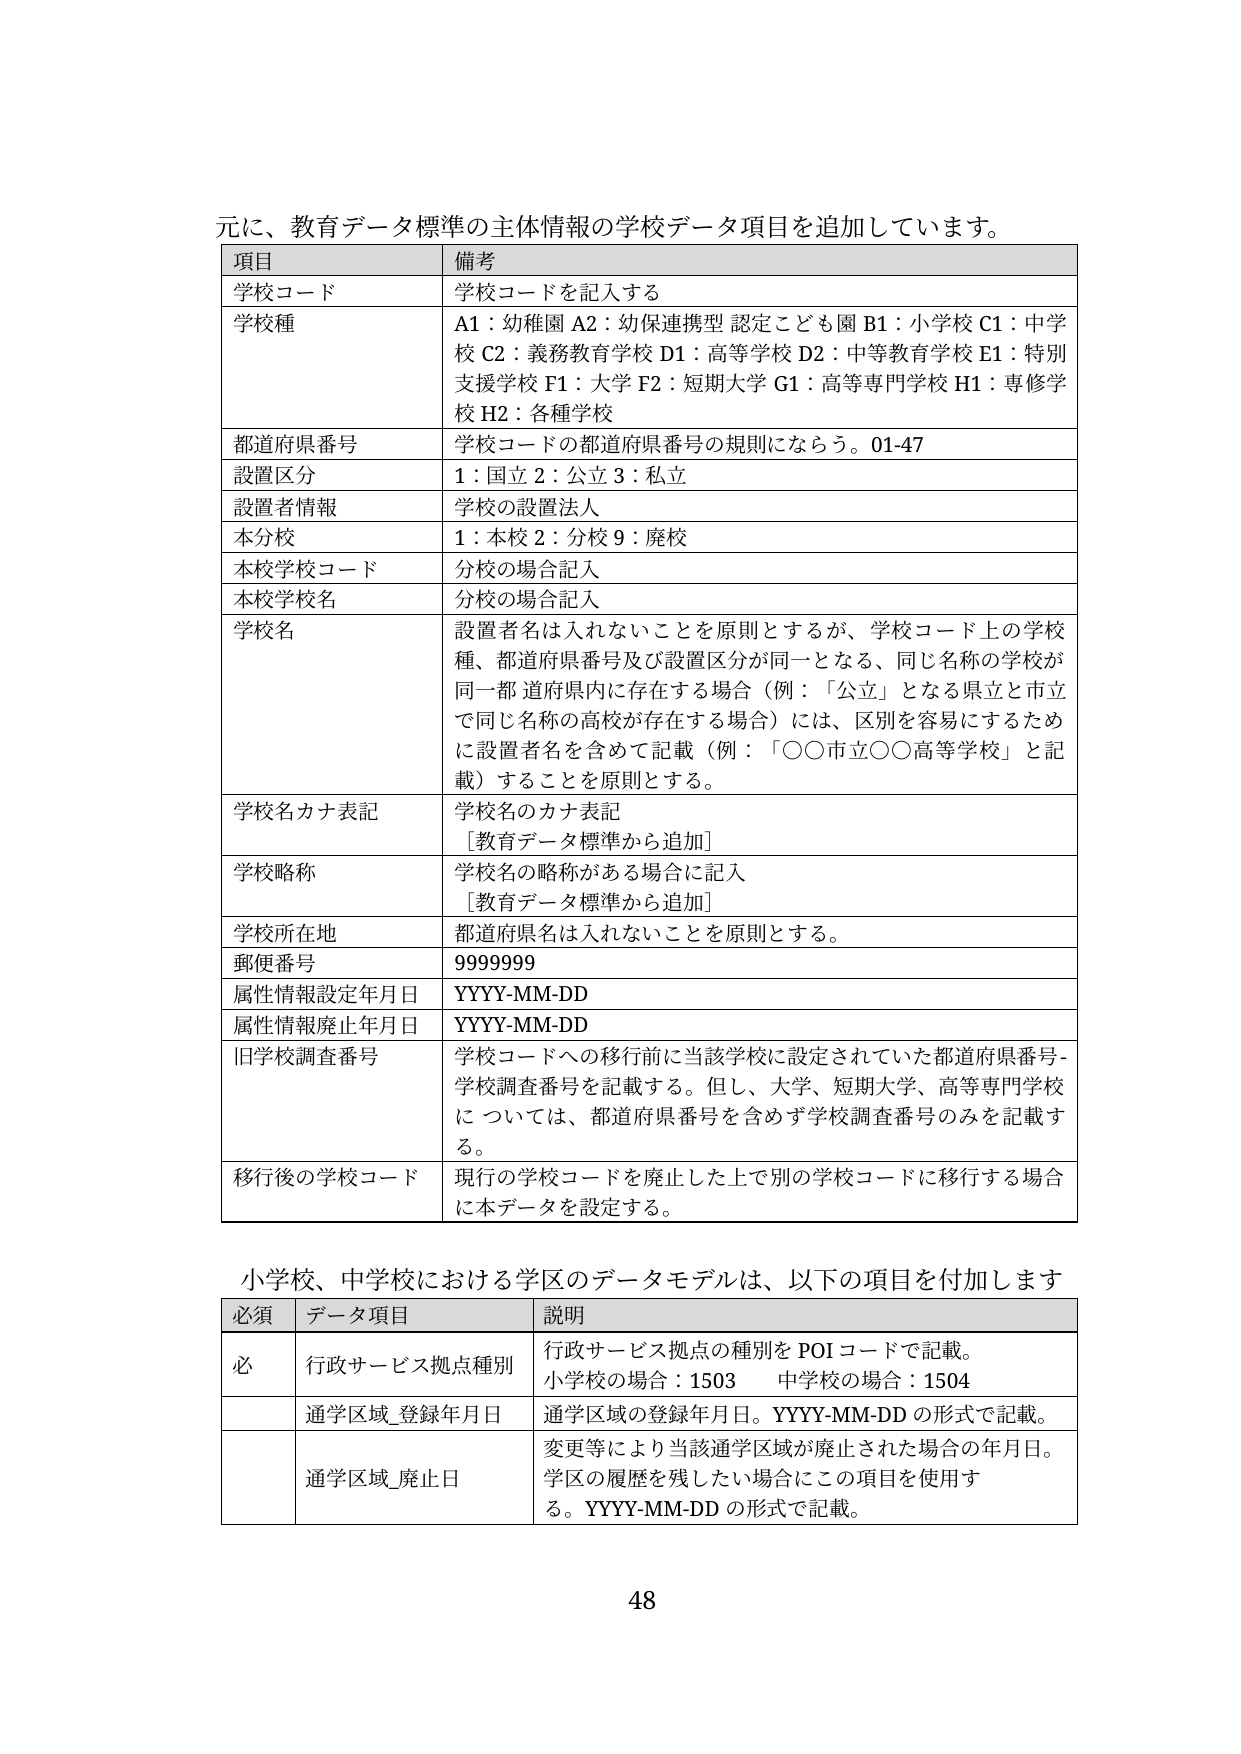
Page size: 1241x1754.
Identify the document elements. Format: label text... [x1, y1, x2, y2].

table_cell 行政サービス拠点の種別をPOIコードで記載。 小学校の場合：1503 中学校の場合：1504 [534, 1333, 1077, 1396]
table_cell 学校コードへの移行前に当該学校に設定されていた都道府県番号-学校調査番号を記載する。但し、大学、短期大学、高等専門学校に ついては、都道府県番号を含めず学校調査番号のみを記載する。 [443, 1041, 1077, 1161]
table_header 備考 [443, 245, 1077, 275]
table_cell 学校コードを記入する [443, 276, 1077, 306]
table_cell 属性情報設定年月日 [222, 979, 442, 1009]
table_cell 通学区域の登録年月日。YYYY-MM-DD の形式で記載。 [534, 1397, 1077, 1430]
table_header 項目 [222, 245, 442, 275]
table_cell 現行の学校コードを廃止した上で別の学校コードに移行する場合に本データを設定する。 [443, 1162, 1077, 1221]
text 小学校、中学校における学区のデータモデルは、以下の項目を付加します。 [215, 1260, 1063, 1297]
table_cell 旧学校調査番号 [222, 1041, 442, 1161]
table_cell 必 [222, 1333, 295, 1396]
table_cell 学校名の略称がある場合に記入 ［教育データ標準から追加］ [443, 856, 1077, 916]
table_cell 都道府県名は入れないことを原則とする。 [443, 917, 1077, 947]
table_cell 通学区域_廃止日 [296, 1431, 533, 1524]
table_cell YYYY-MM-DD [443, 1010, 1077, 1040]
table_cell 学校の設置法人 [443, 491, 1077, 521]
table_cell 通学区域_登録年月日 [296, 1397, 533, 1430]
table_header 説明 [534, 1299, 1077, 1331]
table_cell [222, 1397, 295, 1430]
table_cell 1：本校 2：分校 9：廃校 [443, 522, 1077, 552]
table_cell 行政サービス拠点種別 [296, 1333, 533, 1396]
table_cell 学校名 [222, 615, 442, 794]
table_cell 都道府県番号 [222, 429, 442, 459]
table_cell 属性情報廃止年月日 [222, 1010, 442, 1040]
table_cell 9999999 [443, 948, 1077, 978]
table_cell 設置区分 [222, 460, 442, 490]
table_cell 学校コード [222, 276, 442, 306]
table_cell [222, 1431, 295, 1524]
table_cell 本分校 [222, 522, 442, 552]
table_cell 学校名のカナ表記 ［教育データ標準から追加］ [443, 795, 1077, 855]
table_cell 学校名カナ表記 [222, 795, 442, 855]
table_cell 移行後の学校コード [222, 1162, 442, 1221]
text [215, 207, 1063, 244]
table_cell 設置者名は入れないことを原則とするが、学校コード上の学校種、都道府県番号及び設置区分が同一となる、同じ名称の学校が同一都 道府県内に存在する場合（例：「公立」となる県立と市立で同じ名称の高校が存在する場合）には、区別を容易にするために設置者名を含めて記載（例：「〇〇市立〇〇高等学校」と記載）することを原則とする。 [443, 615, 1077, 794]
table_cell 変更等により当該通学区域が廃止された場合の年月日。学区の履歴を残したい場合にこの項目を使用する。YYYY-MM-DD の形式で記載。 [534, 1431, 1077, 1524]
table_cell YYYY-MM-DD [443, 979, 1077, 1009]
table_cell 本校学校名 [222, 584, 442, 614]
table_cell 1：国立 2：公立 3：私立 [443, 460, 1077, 490]
table_cell 分校の場合記入 [443, 553, 1077, 583]
table_cell A1：幼稚園 A2：幼保連携型 認定こども園 B1：小学校 C1：中学校 C2：義務教育学校 D1：高等学校 D2：中等教育学校 E1：特別支援学校 F1：大学 F2：短期大学 G1：高等専門学校 H1：専修学校 H2：各種学校 [443, 307, 1077, 428]
table_cell 本校学校コード [222, 553, 442, 583]
table_cell 分校の場合記入 [443, 584, 1077, 614]
table_header 必須 [222, 1299, 295, 1331]
table_cell 学校種 [222, 307, 442, 428]
table_cell 郵便番号 [222, 948, 442, 978]
table_cell 学校所在地 [222, 917, 442, 947]
table_cell 設置者情報 [222, 491, 442, 521]
table_cell 学校略称 [222, 856, 442, 916]
table_header データ項目 [296, 1299, 533, 1331]
table_cell 学校コードの都道府県番号の規則にならう。01-47 [443, 429, 1077, 459]
